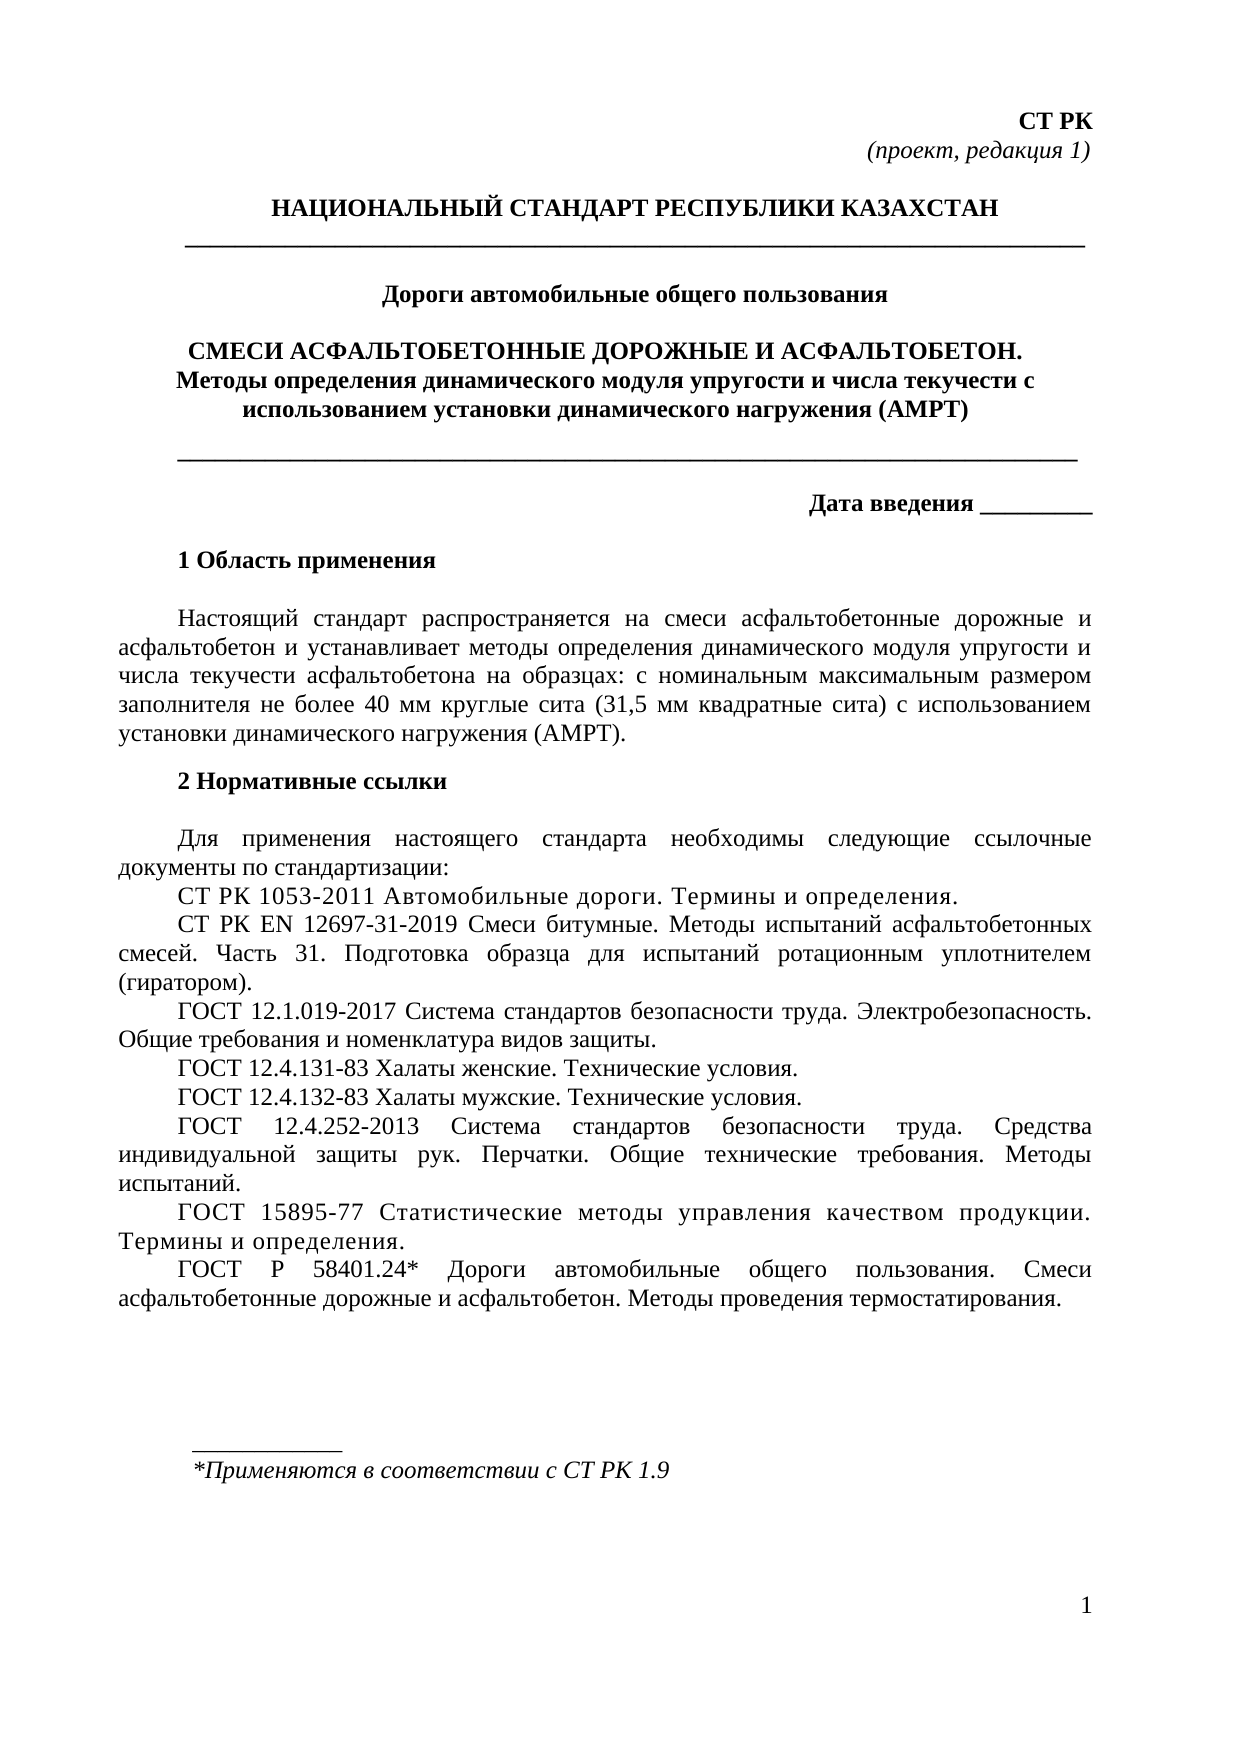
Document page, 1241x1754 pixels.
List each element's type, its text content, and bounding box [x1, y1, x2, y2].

text ГОСТ 15895-77 Статистические методы управления качеством продукции. Термины и определения. [118, 1197, 1092, 1254]
text ГОСТ 12.4.132-83 Халаты мужские. Технические условия. [118, 1082, 1092, 1111]
text ГОСТ 12.4.131-83 Халаты женские. Технические условия. [118, 1053, 1092, 1082]
text Настоящий стандарт распространяется на смеси асфальтобетонные дорожные и асфальтобетон и устанавливает методы определения динамического модуля упругости и числа текучести асфальтобетона на образцах: с номинальным максимальным размером заполнителя не более 40 мм круглые сита (31,5 мм квадратные сита) с использованием установки динамического нагружения (АМРТ). [118, 603, 1092, 747]
text ГОСТ Р 58401.24* Дороги автомобильные общего пользования. Смеси асфальтобетонные дорожные и асфальтобетон. Методы проведения термостатирования. [118, 1254, 1092, 1312]
text Дата введения _________ [118, 488, 1092, 517]
text Методы определения динамического модуля упругости и числа текучести с использованием установки динамического нагружения (AMPT) [118, 365, 1092, 423]
text СМЕСИ АСФАЛЬТОБЕТОННЫЕ ДОРОЖНЫЕ И АСФАЛЬТОБЕТОН. [118, 336, 1092, 365]
text СТ РК EN 12697-31-2019 Смеси битумные. Методы испытаний асфальтобетонных смесей. Часть 31. Подготовка образца для испытаний ротационным уплотнителем (гиратором). [118, 909, 1092, 996]
text ____________ [118, 1427, 1092, 1455]
text СТ РК 1053-2011 Автомобильные дороги. Термины и определения. [118, 881, 1092, 909]
text 1 Область применения [118, 545, 1092, 574]
text ________________________________________________________________________ [118, 435, 1092, 464]
text НАЦИОНАЛЬНЫЙ СТАНДАРТ РЕСПУБЛИКИ КАЗАХСТАН [118, 193, 1092, 221]
text Дороги автомобильные общего пользования [118, 279, 1092, 308]
text 2 Нормативные ссылки [118, 766, 1092, 794]
text Для применения настоящего стандарта необходимы следующие ссылочные документы по стандартизации: [118, 823, 1092, 881]
text ГОСТ 12.4.252-2013 Система стандартов безопасности труда. Средства индивидуальной защиты рук. Перчатки. Общие технические требования. Методы испытаний. [118, 1111, 1092, 1197]
text *Применяются в соответствии с СТ РК 1.9 [118, 1455, 1092, 1484]
text ГОСТ 12.1.019-2017 Система стандартов безопасности труда. Электробезопасность. Общие требования и номенклатура видов защиты. [118, 996, 1092, 1053]
text ________________________________________________________________________ [118, 221, 1092, 250]
